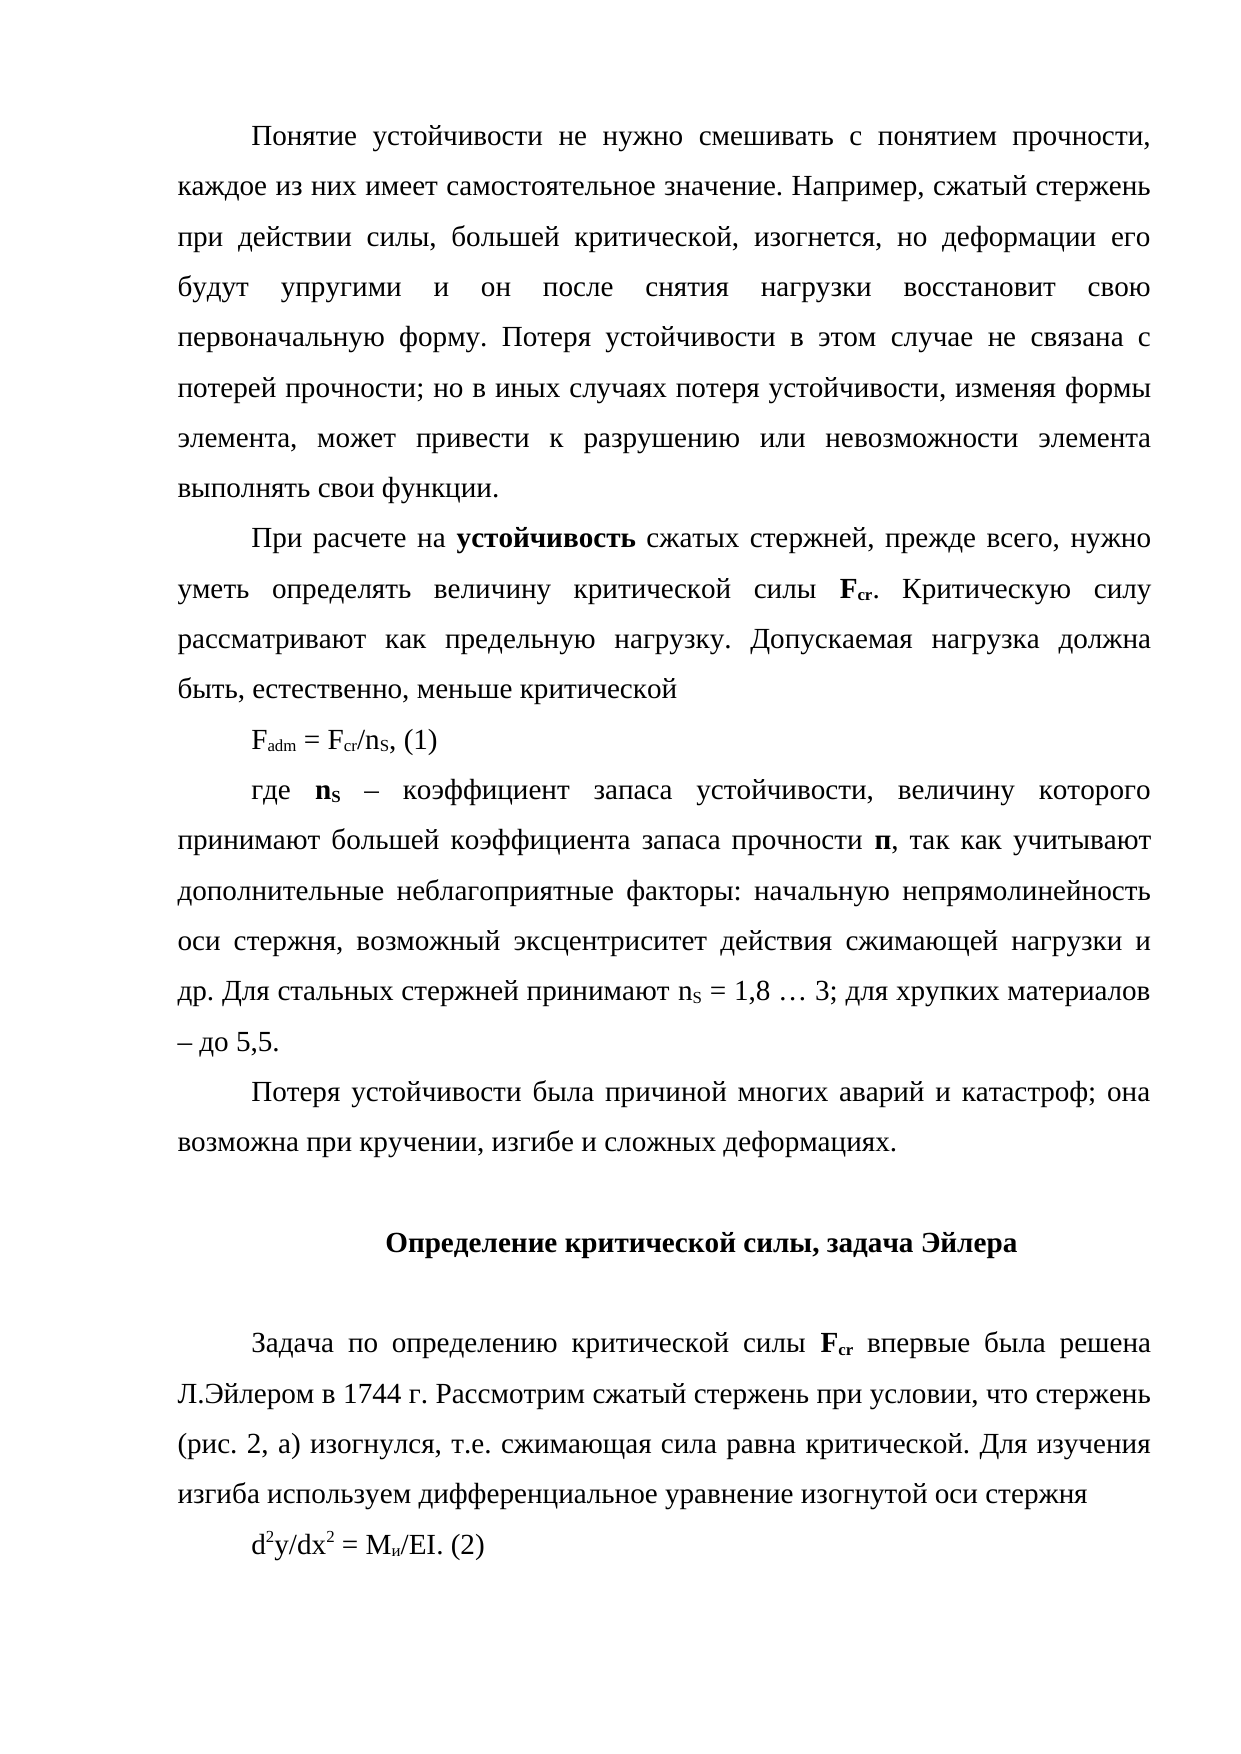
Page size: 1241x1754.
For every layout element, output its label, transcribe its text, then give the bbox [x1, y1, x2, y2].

subtitle Определение критической силы, задача Эйлера [177, 1225, 1152, 1258]
text Задача по определению критической силы Fcr впервые была решена Л.Эйлером в 1744 г. Рассмотрим сжатый стержень при условии, что стержень (рис. 2, а) изогнулся, т.е. сжимающая сила равна критической. Для изучения изгиба используем дифференциальное уравнение изогнутой оси стержня [177, 1326, 1152, 1510]
text При расчете на устойчивость сжатых стержней, прежде всего, нужно уметь определять величину критической силы Fcr. Критическую силу рассматривают как предельную нагрузку. Допускаемая нагрузка должна быть, естественно, меньше критической [177, 521, 1152, 705]
text где nS – коэффициент запаса устойчивости, величину которого принимают большей коэффициента запаса прочности п, так как учитывают дополнительные неблагоприятные факторы: начальную непрямолинейность оси стержня, возможный эксцентриситет действия сжимающей нагрузки и др. Для стальных стержней принимают nS = 1,8 … 3; для хрупких материалов – до 5,5. [177, 772, 1152, 1057]
text Fadm = Fcr/nS, (1) [177, 722, 1152, 755]
text Понятие устойчивости не нужно смешивать с понятием прочности, каждое из них имеет самостоятельное значение. Например, сжатый стержень при действии силы, большей критической, изогнется, но деформации его будут упругими и он после снятия нагрузки восстановит свою первоначальную форму. Потеря устойчивости в этом случае не связана с потерей прочности; но в иных случаях потеря устойчивости, изменяя формы элемента, может привести к разрушению или невозможности элемента выполнять свои функции. [177, 118, 1152, 504]
text Потеря устойчивости была причиной многих аварий и катастроф; она возможна при кручении, изгибе и сложных деформациях. [177, 1074, 1152, 1158]
text d2y/dx2 = Ми/EI. (2) [177, 1527, 1152, 1560]
